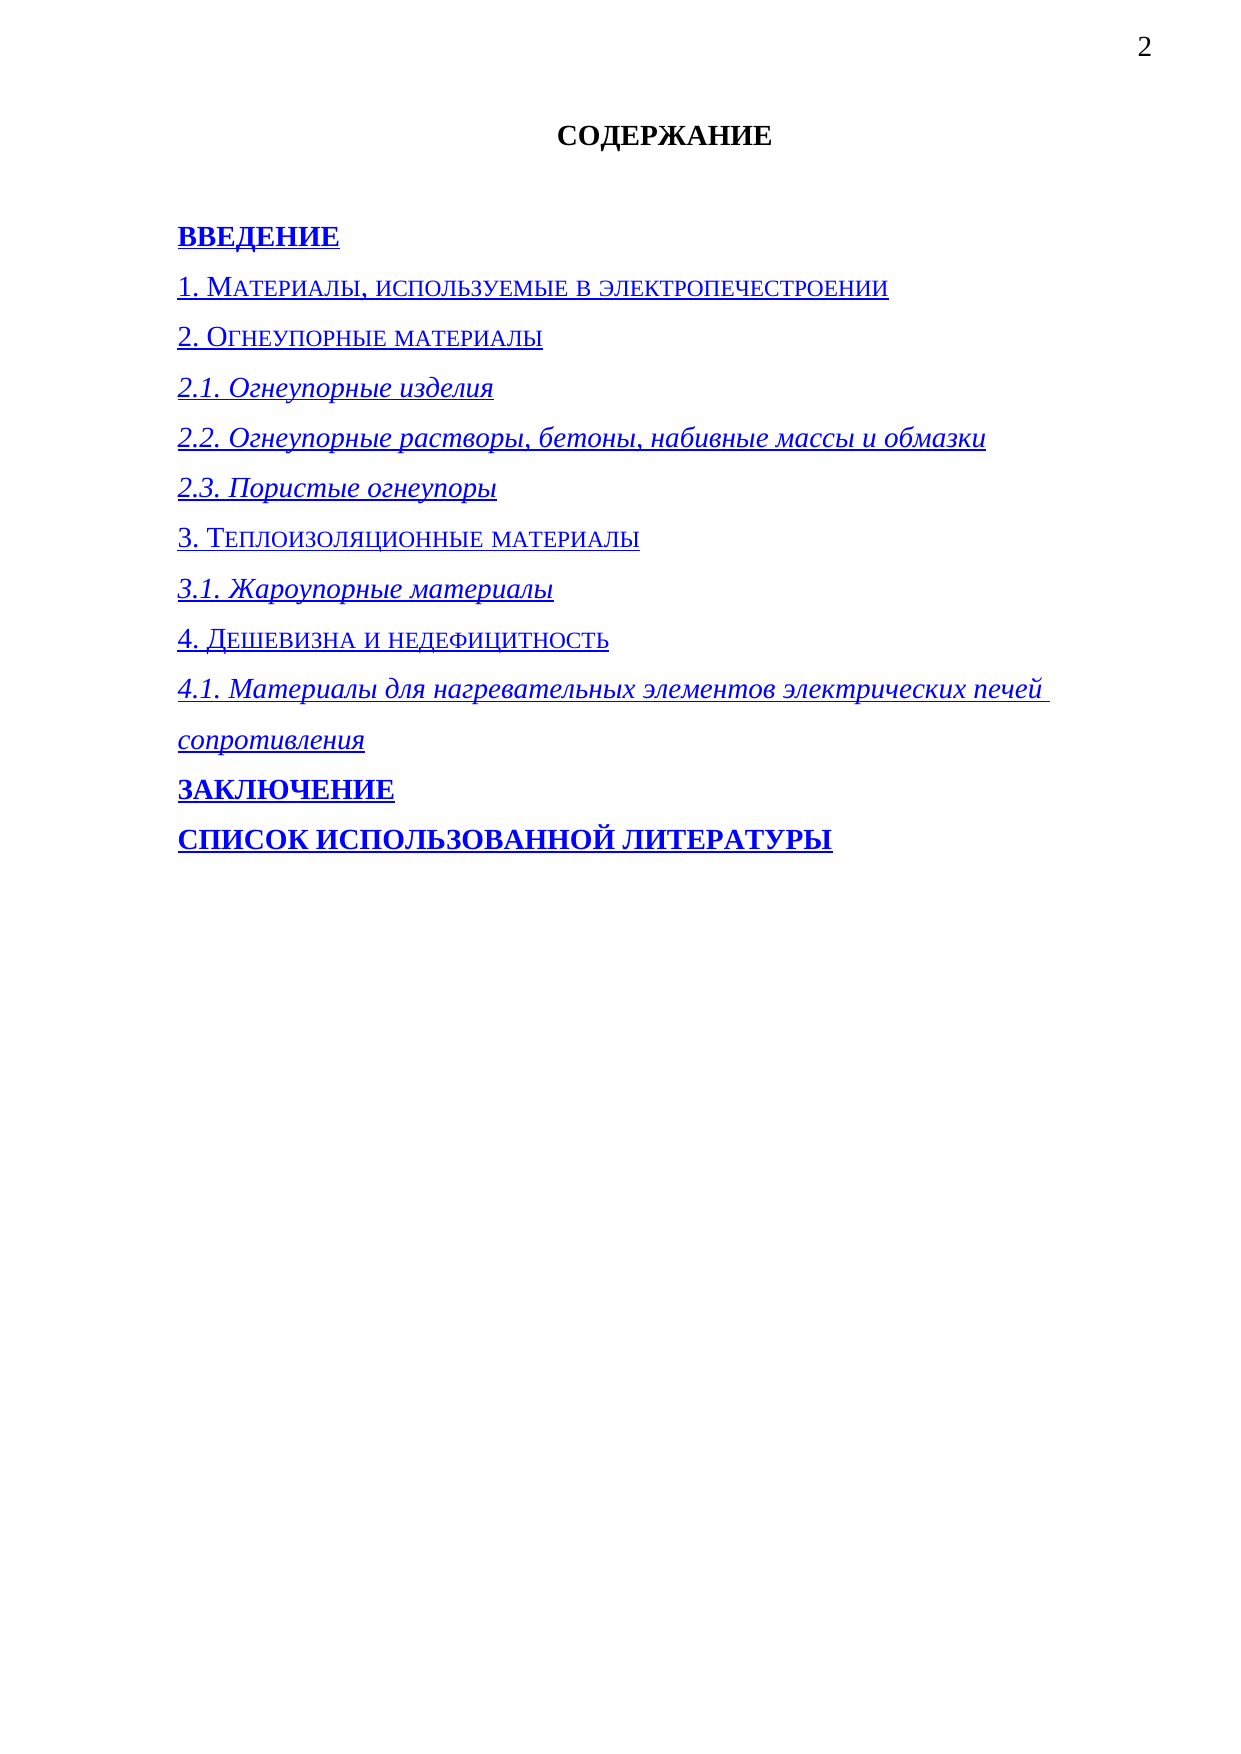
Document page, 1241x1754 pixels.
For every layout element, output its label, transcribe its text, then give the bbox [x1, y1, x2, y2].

text 2.2. Огнеупорные растворы, бетоны, набивные массы и обмазки 16 [177, 420, 1152, 453]
text 2.3. Пористые огнеупоры 17 [177, 470, 1152, 504]
text 4. Дешевизна и недефицитность 25 [177, 621, 1152, 655]
text Список использованной литературы 35 [177, 822, 1152, 856]
text Заключение 34 [177, 772, 1152, 806]
text 3. Теплоизоляционные материалы 20 [177, 521, 1152, 554]
text 3.1. Жароупорные материалы 23 [177, 571, 1152, 604]
text Введение 3 [177, 219, 1152, 252]
text 4.1. Материалы для нагревательных элементов электрических печей сопротивления 27 [177, 672, 1152, 755]
text СОДЕРЖАНИЕ [177, 118, 1152, 152]
text 1. Материалы, используемые в электропечестроении 4 [177, 269, 1152, 303]
text 2. Огнеупорные материалы 6 [177, 319, 1152, 353]
text 2.1. Огнеупорные изделия 10 [177, 370, 1152, 403]
